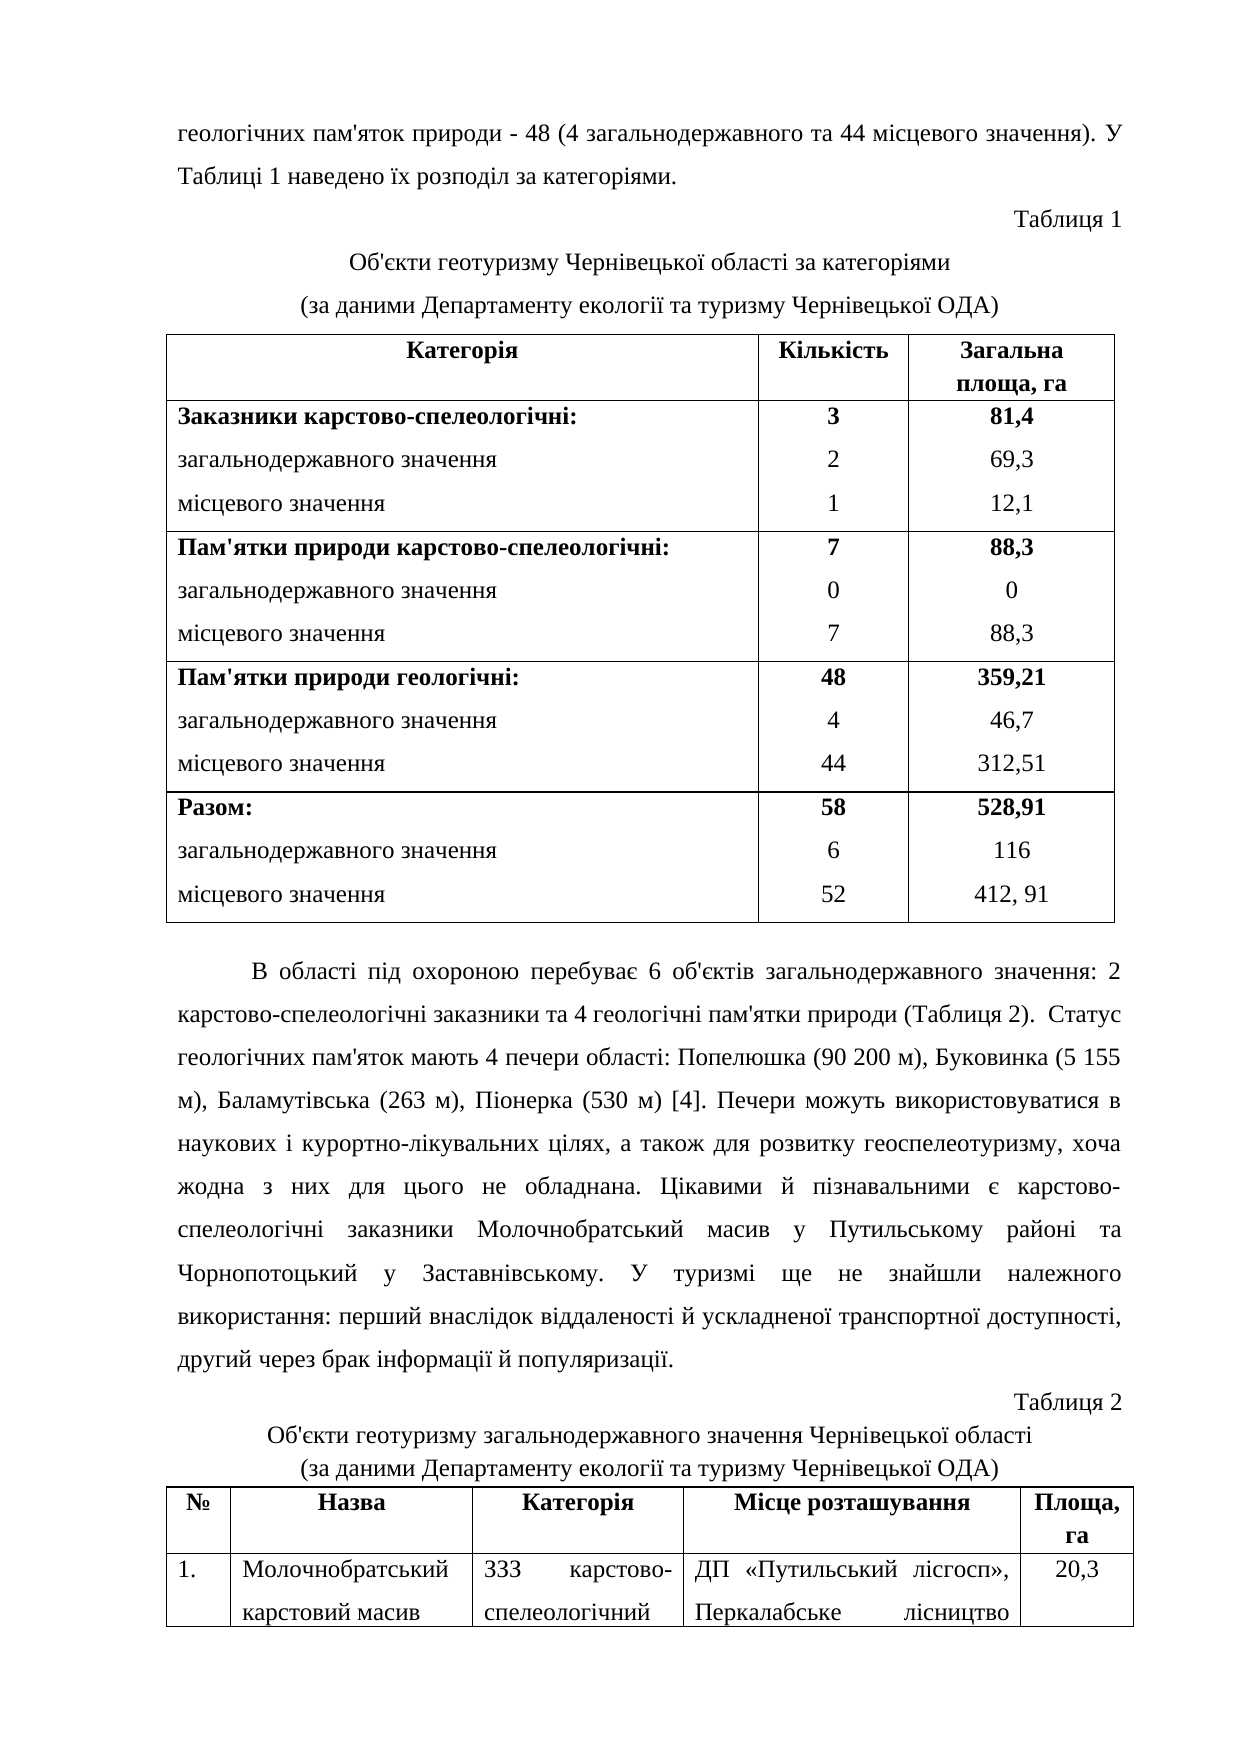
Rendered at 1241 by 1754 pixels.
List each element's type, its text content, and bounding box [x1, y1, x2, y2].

text Об'єкти геотуризму загальнодержавного значення Чернівецької області [177, 1420, 1122, 1449]
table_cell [231, 1554, 472, 1626]
table_cell 3 2 1 [759, 401, 908, 531]
table_header Категорія [167, 335, 758, 400]
table_cell 359,21 46,7 312,51 [909, 662, 1114, 791]
table_cell 1. [167, 1554, 230, 1626]
table_cell 58 6 52 [759, 793, 908, 922]
text Об'єкти геотуризму Чернівецької області за категоріями [177, 247, 1122, 276]
table_cell Пам'ятки природи геологічні: загальнодержавного значення місцевого значення [167, 662, 758, 791]
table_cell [473, 1554, 683, 1626]
table_header Площа, га [1021, 1488, 1133, 1553]
table_cell 20,3 [1021, 1554, 1133, 1626]
table_cell Разом: загальнодержавного значення місцевого значення [167, 793, 758, 922]
table_cell 528,91 116 412, 91 [909, 793, 1114, 922]
table_cell 81,4 69,3 12,1 [909, 401, 1114, 531]
table_cell Пам'ятки природи карстово-спелеологічні: загальнодержавного значення місцевого значення [167, 532, 758, 661]
table_cell 48 4 44 [759, 662, 908, 791]
table_cell Заказники карстово-спелеологічні: загальнодержавного значення місцевого значення [167, 401, 758, 531]
text (за даними Департаменту екології та туризму Чернівецької ОДА) [177, 291, 1122, 319]
text Таблиця 2 [177, 1387, 1122, 1416]
table_cell 88,3 0 88,3 [909, 532, 1114, 661]
table_header № [167, 1488, 230, 1553]
table_header Кількість [759, 335, 908, 400]
table_header Місце розташування [684, 1488, 1020, 1553]
table_header Категорія [473, 1488, 683, 1553]
text В області під охороною перебуває 6 об'єктів загальнодержавного значення: 2 карстово-спелеологічні заказники та 4 геологічні пам'ятки природи (Таблиця 2). Статус геологічних пам'яток мають 4 печери області: Попелюшка (), Буковинка (), Баламутівська (), Піонерка () [4]. Печери можуть використовуватися в наукових і курортно-лікувальних цілях, а також для розвитку геоспелеотуризму, хоча жодна з них для цього не обладнана. Цікавими й пізнавальними є карстово-спелеологічні заказники Молочнобратський масив у Путильському районі та Чорнопотоцький у Заставнівському. У туризмі ще не знайшли належного використання: перший внаслідок віддаленості й ускладненої транспортної доступності, другий через брак інформації й популяризації. [177, 956, 1122, 1373]
text (за даними Департаменту екології та туризму Чернівецької ОДА) [177, 1453, 1122, 1482]
table_header Назва [231, 1488, 472, 1553]
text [177, 118, 1122, 190]
text Таблиця 1 [177, 204, 1122, 233]
table_header Загальна площа, га [909, 335, 1114, 400]
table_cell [684, 1554, 1020, 1626]
table_cell 7 0 7 [759, 532, 908, 661]
